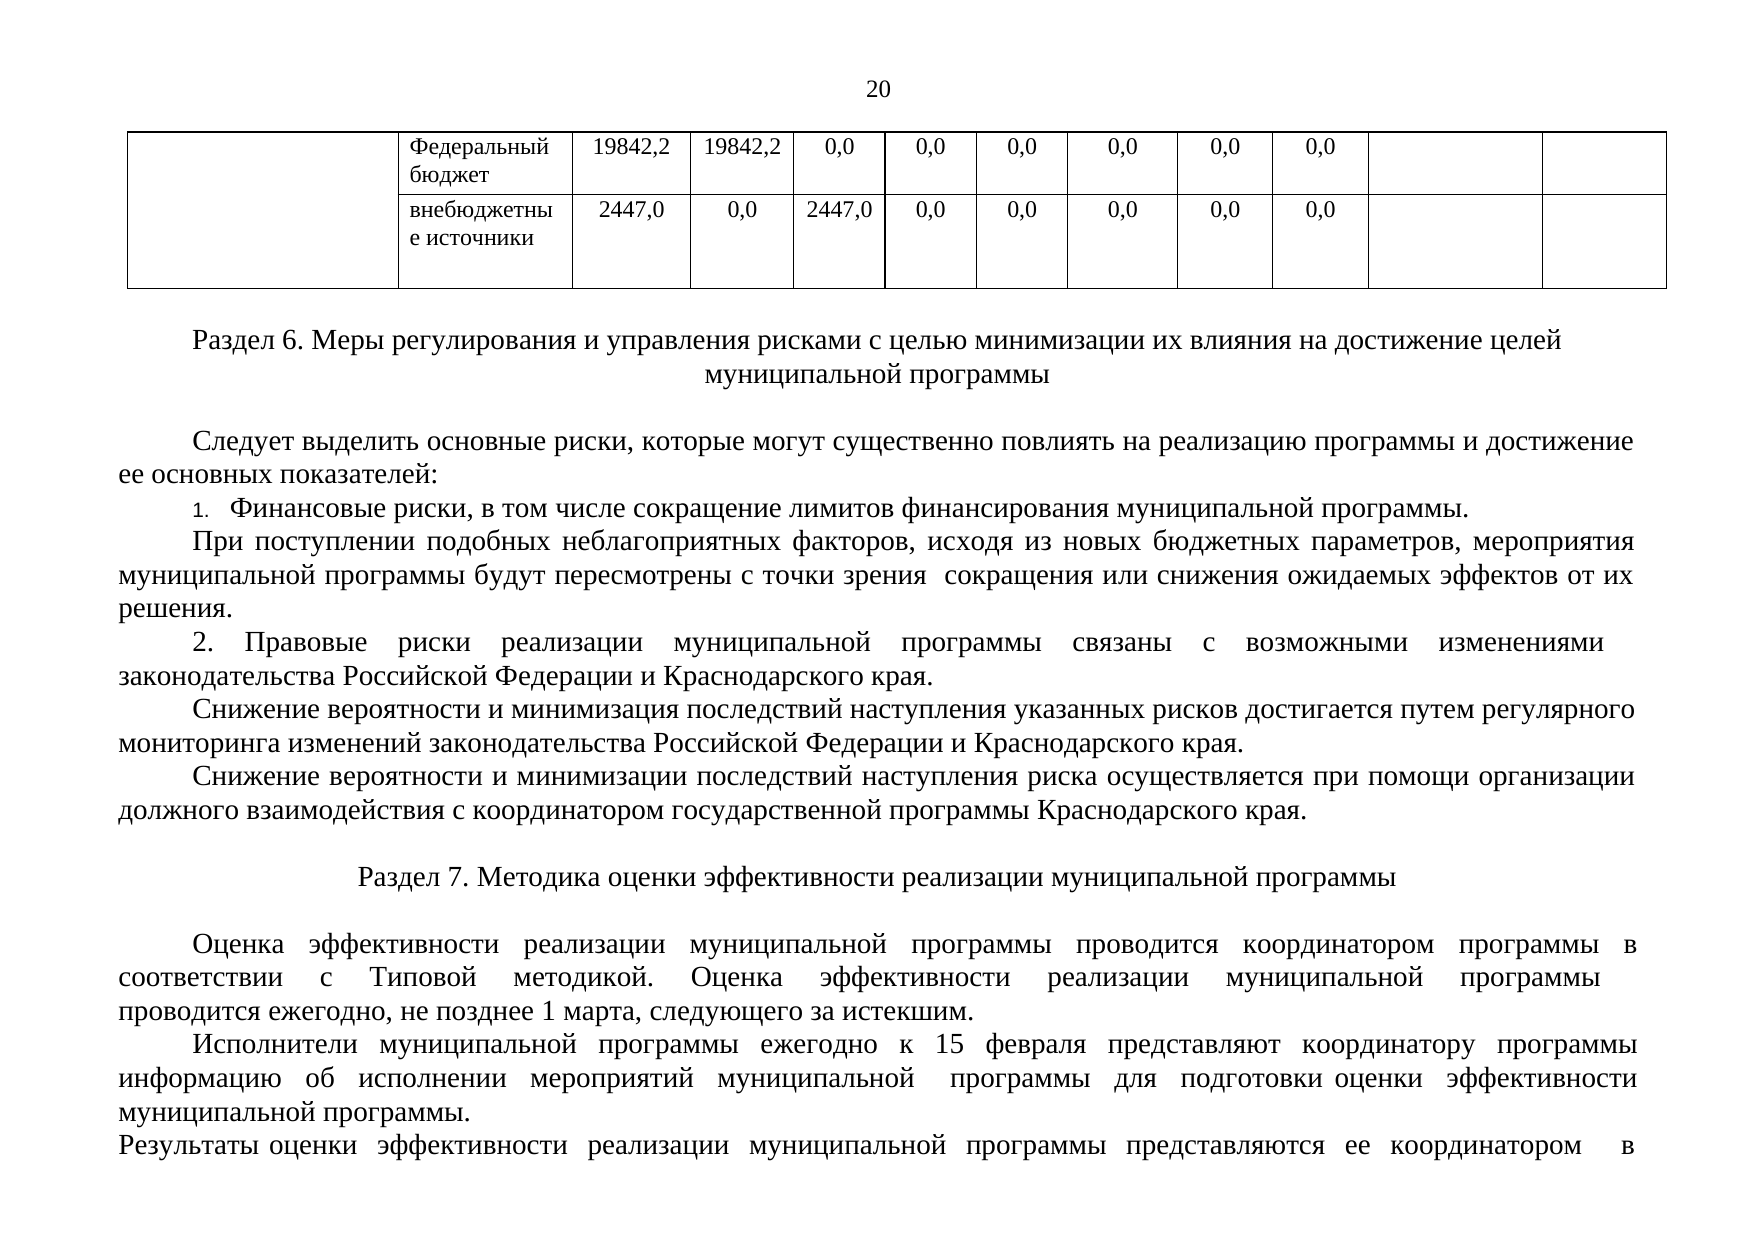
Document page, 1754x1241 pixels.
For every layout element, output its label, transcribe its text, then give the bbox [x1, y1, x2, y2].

table_cell 0,0 [691, 195, 793, 288]
table_cell 2447,0 [573, 195, 690, 288]
list Финансовые риски, в том числе сокращение лимитов финансирования муниципальной программы. [192, 490, 1636, 523]
table_cell [1543, 133, 1666, 194]
table_cell 2447,0 [794, 195, 884, 288]
table_cell 0,0 [886, 195, 976, 288]
table_cell 0,0 [886, 133, 976, 194]
text 2. Правовые риски реализации муниципальной программы связаны с возможными изменениями законодательства Российской Федерации и Краснодарского края. [118, 624, 1636, 691]
text Снижение вероятности и минимизации последствий наступления риска осуществляется при помощи организации должного взаимодействия с координатором государственной программы Краснодарского края. [118, 758, 1636, 825]
table_cell внебюджетные источники [399, 195, 572, 288]
table_cell [1543, 195, 1666, 288]
table_cell 0,0 [977, 133, 1067, 194]
table_cell 0,0 [1178, 133, 1272, 194]
text Оценка эффективности реализации муниципальной программы проводится координатором программы в соответствии с Типовой методикой. Оценка эффективности реализации муниципальной программы проводится ежегодно, не позднее 1 марта, следующего за истекшим. [118, 926, 1639, 1027]
table_cell 0,0 [1068, 133, 1177, 194]
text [118, 1127, 1636, 1161]
text Следует выделить основные риски, которые могут существенно повлиять на реализацию программы и достижение ее основных показателей: [118, 423, 1636, 490]
table_cell 0,0 [794, 133, 884, 194]
text Раздел 7. Методика оценки эффективности реализации муниципальной программы [118, 859, 1636, 892]
table_cell 0,0 [1273, 195, 1368, 288]
table_cell 19842,2 [691, 133, 793, 194]
text Исполнители муниципальной программы ежегодно к 15 февраля представляют координатору программы информацию об исполнении мероприятий муниципальной программы для подготовки оценки эффективности муниципальной программы. [118, 1027, 1639, 1127]
table_cell 0,0 [1068, 195, 1177, 288]
table_cell 0,0 [977, 195, 1067, 288]
table_cell Федеральный бюджет [399, 133, 572, 194]
text При поступлении подобных неблагоприятных факторов, исходя из новых бюджетных параметров, мероприятия муниципальной программы будут пересмотрены с точки зрения сокращения или снижения ожидаемых эффектов от их решения. [118, 523, 1636, 624]
table_cell 0,0 [1178, 195, 1272, 288]
table_cell [1369, 195, 1542, 288]
table_cell 0,0 [1273, 133, 1368, 194]
text Раздел 6. Меры регулирования и управления рисками с целью минимизации их влияния на достижение целей муниципальной программы [118, 322, 1636, 389]
text Снижение вероятности и минимизация последствий наступления указанных рисков достигается путем регулярного мониторинга изменений законодательства Российской Федерации и Краснодарского края. [118, 691, 1636, 758]
table_cell [1369, 133, 1542, 194]
table_cell 19842,2 [573, 133, 690, 194]
